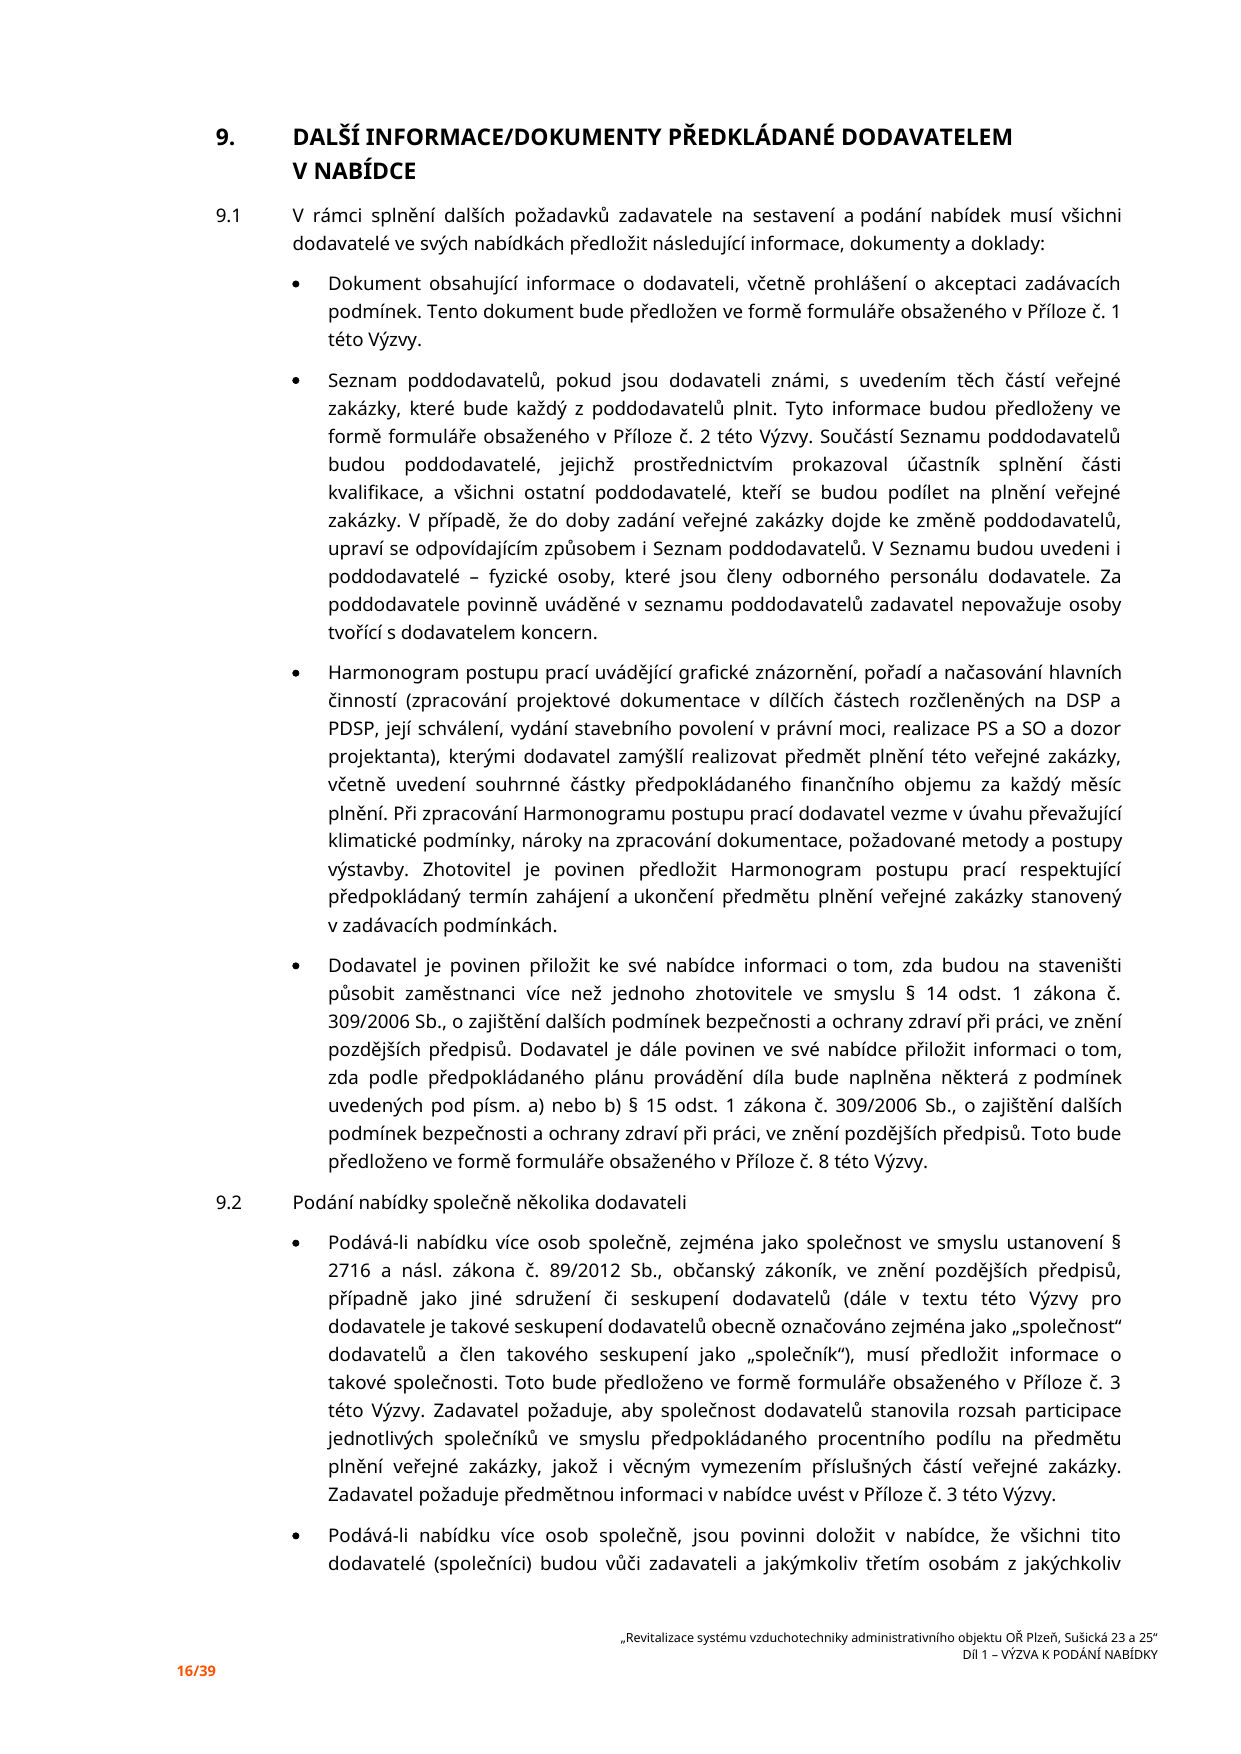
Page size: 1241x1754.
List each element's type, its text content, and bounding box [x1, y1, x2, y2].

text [292, 1522, 1122, 1576]
text Podání nabídky společně několika dodavateli [216, 1189, 1122, 1214]
text Seznam poddodavatelů, pokud jsou dodavateli známi, s uvedením těch částí veřejné zakázky, které bude každý z poddodavatelů plnit. Tyto informace budou předloženy ve formě formuláře obsaženého v Příloze č. 2 této Výzvy. Součástí Seznamu poddodavatelů budou poddodavatelé, jejichž prostřednictvím prokazoval účastník splnění části kvalifikace, a všichni ostatní poddodavatelé, kteří se budou podílet na plnění veřejné zakázky. V případě, že do doby zadání veřejné zakázky dojde ke změně poddodavatelů, upraví se odpovídajícím způsobem i Seznam poddodavatelů. V Seznamu budou uvedeni i poddodavatelé – fyzické osoby, které jsou členy odborného personálu dodavatele. Za poddodavatele povinně uváděné v seznamu poddodavatelů zadavatel nepovažuje osoby tvořící s dodavatelem koncern. [292, 367, 1122, 645]
text Dodavatel je povinen přiložit ke své nabídce informaci o tom, zda budou na staveništi působit zaměstnanci více než jednoho zhotovitele ve smyslu § 14 odst. 1 zákona č. 309/2006 Sb., o zajištění dalších podmínek bezpečnosti a ochrany zdraví při práci, ve znění pozdějších předpisů. Dodavatel je dále povinen ve své nabídce přiložit informaci o tom, zda podle předpokládaného plánu provádění díla bude naplněna některá z podmínek uvedených pod písm. a) nebo b) § 15 odst. 1 zákona č. 309/2006 Sb., o zajištění dalších podmínek bezpečnosti a ochrany zdraví při práci, ve znění pozdějších předpisů. Toto bude předloženo ve formě formuláře obsaženého v Příloze č. 8 této Výzvy. [292, 952, 1122, 1174]
text DALŠÍ INFORMACE/DOKUMENTY PŘEDKLÁDANÉ DODAVATELEM V NABÍDCE [216, 121, 1122, 186]
text Podává-li nabídku více osob společně, zejména jako společnost ve smyslu ustanovení § 2716 a násl. zákona č. 89/2012 Sb., občanský zákoník, ve znění pozdějších předpisů, případně jako jiné sdružení či seskupení dodavatelů (dále v textu této Výzvy pro dodavatele je takové seskupení dodavatelů obecně označováno zejména jako „společnost“ dodavatelů a člen takového seskupení jako „společník“), musí předložit informace o takové společnosti. Toto bude předloženo ve formě formuláře obsaženého v Příloze č. 3 této Výzvy. Zadavatel požaduje, aby společnost dodavatelů stanovila rozsah participace jednotlivých společníků ve smyslu předpokládaného procentního podílu na předmětu plnění veřejné zakázky, jakož i věcným vymezením příslušných částí veřejné zakázky. Zadavatel požaduje předmětnou informaci v nabídce uvést v Příloze č. 3 této Výzvy. [292, 1229, 1122, 1507]
text Harmonogram postupu prací uvádějící grafické znázornění, pořadí a načasování hlavních činností (zpracování projektové dokumentace v dílčích částech rozčleněných na DSP a PDSP, její schválení, vydání stavebního povolení v právní moci, realizace PS a SO a dozor projektanta), kterými dodavatel zamýšlí realizovat předmět plnění této veřejné zakázky, včetně uvedení souhrnné částky předpokládaného finančního objemu za každý měsíc plnění. Při zpracování Harmonogramu postupu prací dodavatel vezme v úvahu převažující klimatické podmínky, nároky na zpracování dokumentace, požadované metody a postupy výstavby. Zhotovitel je povinen předložit Harmonogram postupu prací respektující předpokládaný termín zahájení a ukončení předmětu plnění veřejné zakázky stanovený v zadávacích podmínkách. [292, 660, 1122, 937]
text V rámci splnění dalších požadavků zadavatele na sestavení a podání nabídek musí všichni dodavatelé ve svých nabídkách předložit následující informace, dokumenty a doklady: [216, 202, 1122, 255]
text Dokument obsahující informace o dodavateli, včetně prohlášení o akceptaci zadávacích podmínek. Tento dokument bude předložen ve formě formuláře obsaženého v Příloze č. 1 této Výzvy. [292, 270, 1122, 352]
